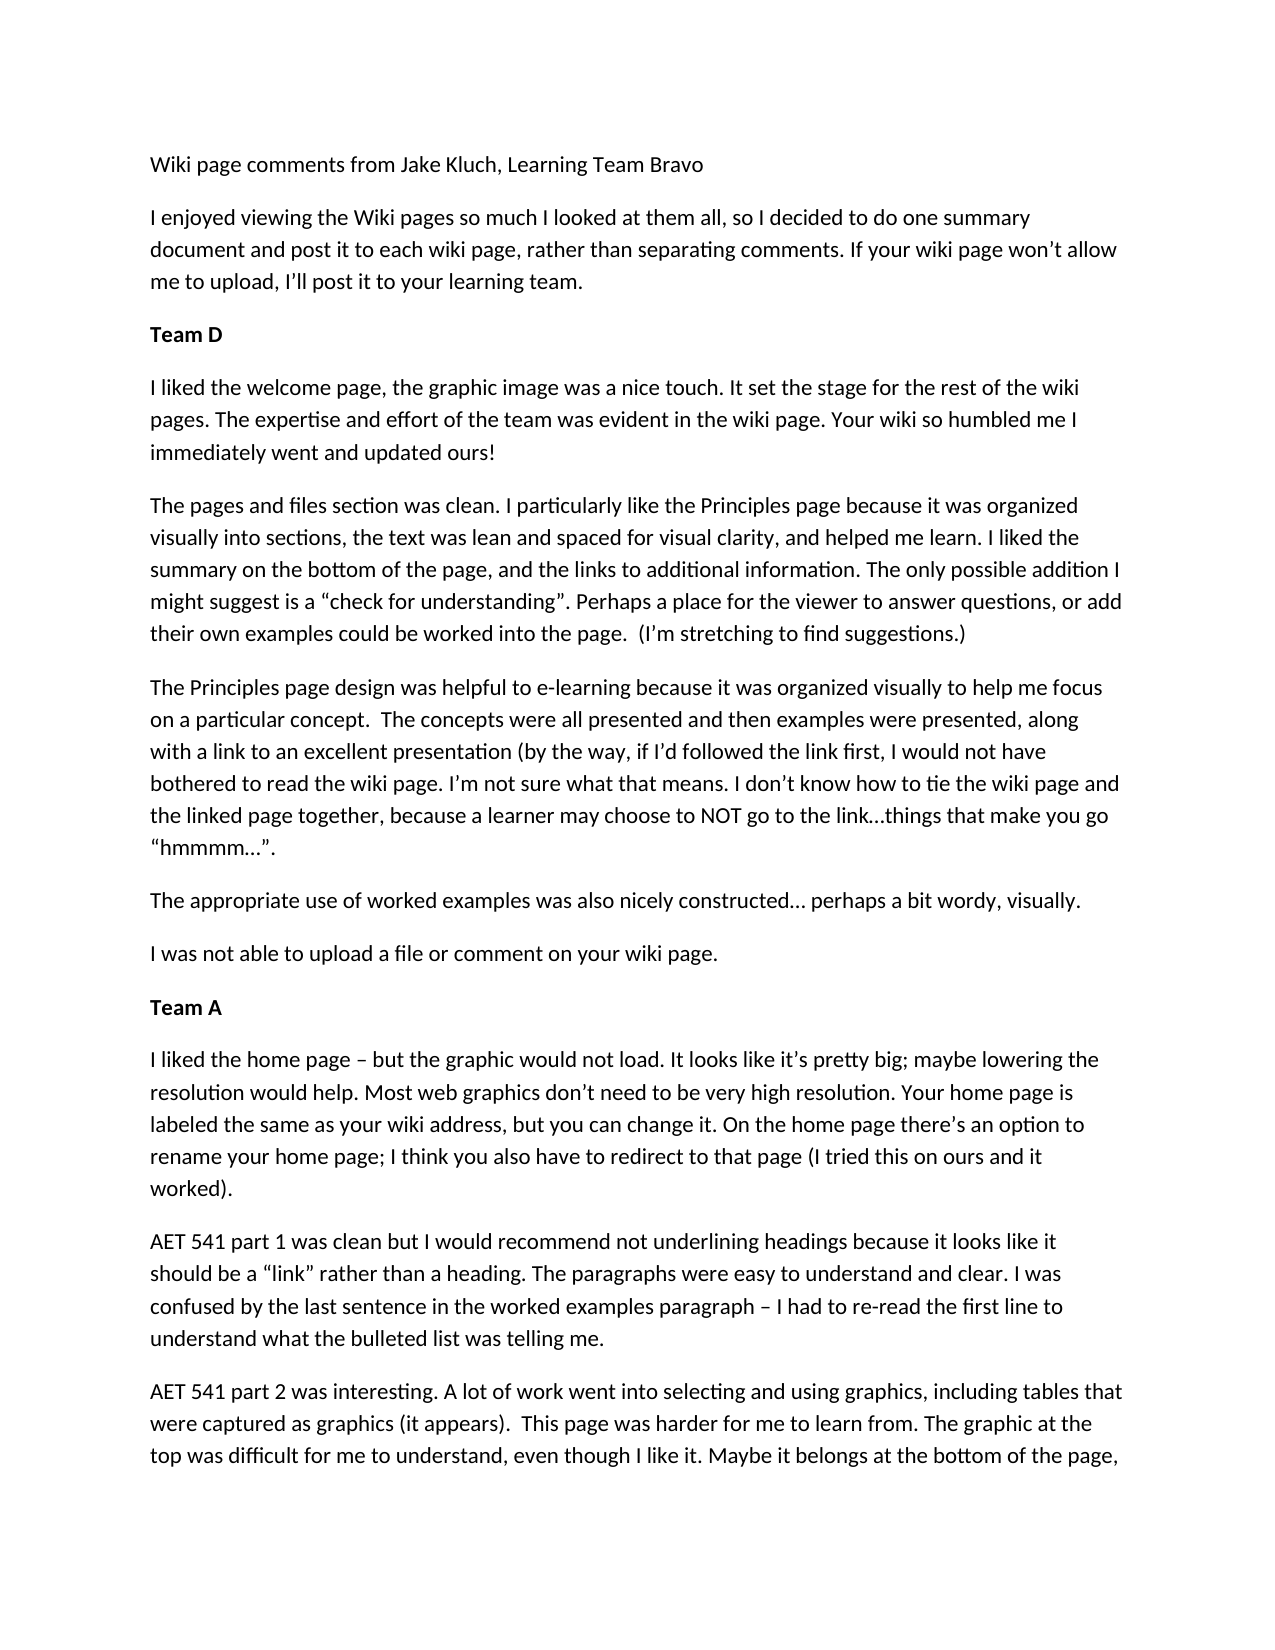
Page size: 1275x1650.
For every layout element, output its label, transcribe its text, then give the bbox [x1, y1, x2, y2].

text Team D [150, 320, 1125, 348]
text The pages and files section was clean. I particularly like the Principles page because it was organized visually into sections, the text was lean and spaced for visual clarity, and helped me learn. I liked the summary on the bottom of the page, and the links to additional information. The only possible addition I might suggest is a “check for understanding”. Perhaps a place for the viewer to answer questions, or add their own examples could be worked into the page. (I’m stretching to find suggestions.) [150, 491, 1125, 648]
text AET 541 part 1 was clean but I would recommend not underlining headings because it looks like it should be a “link” rather than a heading. The paragraphs were easy to understand and clear. I was confused by the last sentence in the worked examples paragraph – I had to re-read the first line to understand what the bulleted list was telling me. [150, 1227, 1125, 1352]
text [150, 1377, 1125, 1469]
text Team A [150, 993, 1125, 1021]
text I was not able to upload a file or comment on your wiki page. [150, 939, 1125, 968]
text The appropriate use of worked examples was also nicely constructed… perhaps a bit wordy, visually. [150, 887, 1125, 914]
text Wiki page comments from Jake Kluch, Learning Team Bravo [150, 150, 1125, 178]
text I liked the welcome page, the graphic image was a nice touch. It set the stage for the rest of the wiki pages. The expertise and effort of the team was evident in the wiki page. Your wiki so humbled me I immediately went and updated ours! [150, 373, 1125, 466]
text I liked the home page – but the graphic would not load. It looks like it’s pretty big; maybe lowering the resolution would help. Most web graphics don’t need to be very high resolution. Your home page is labeled the same as your wiki address, but you can change it. On the home page there’s an option to rename your home page; I think you also have to redirect to that page (I tried this on ours and it worked). [150, 1046, 1125, 1202]
text I enjoyed viewing the Wiki pages so much I looked at them all, so I decided to do one summary document and post it to each wiki page, rather than separating comments. If your wiki page won’t allow me to upload, I’ll post it to your learning team. [150, 203, 1125, 295]
text The Principles page design was helpful to e-learning because it was organized visually to help me focus on a particular concept. The concepts were all presented and then examples were presented, along with a link to an excellent presentation (by the way, if I’d followed the link first, I would not have bothered to read the wiki page. I’m not sure what that means. I don’t know how to tie the wiki page and the linked page together, because a learner may choose to NOT go to the link…things that make you go “hmmmm…”. [150, 673, 1125, 862]
